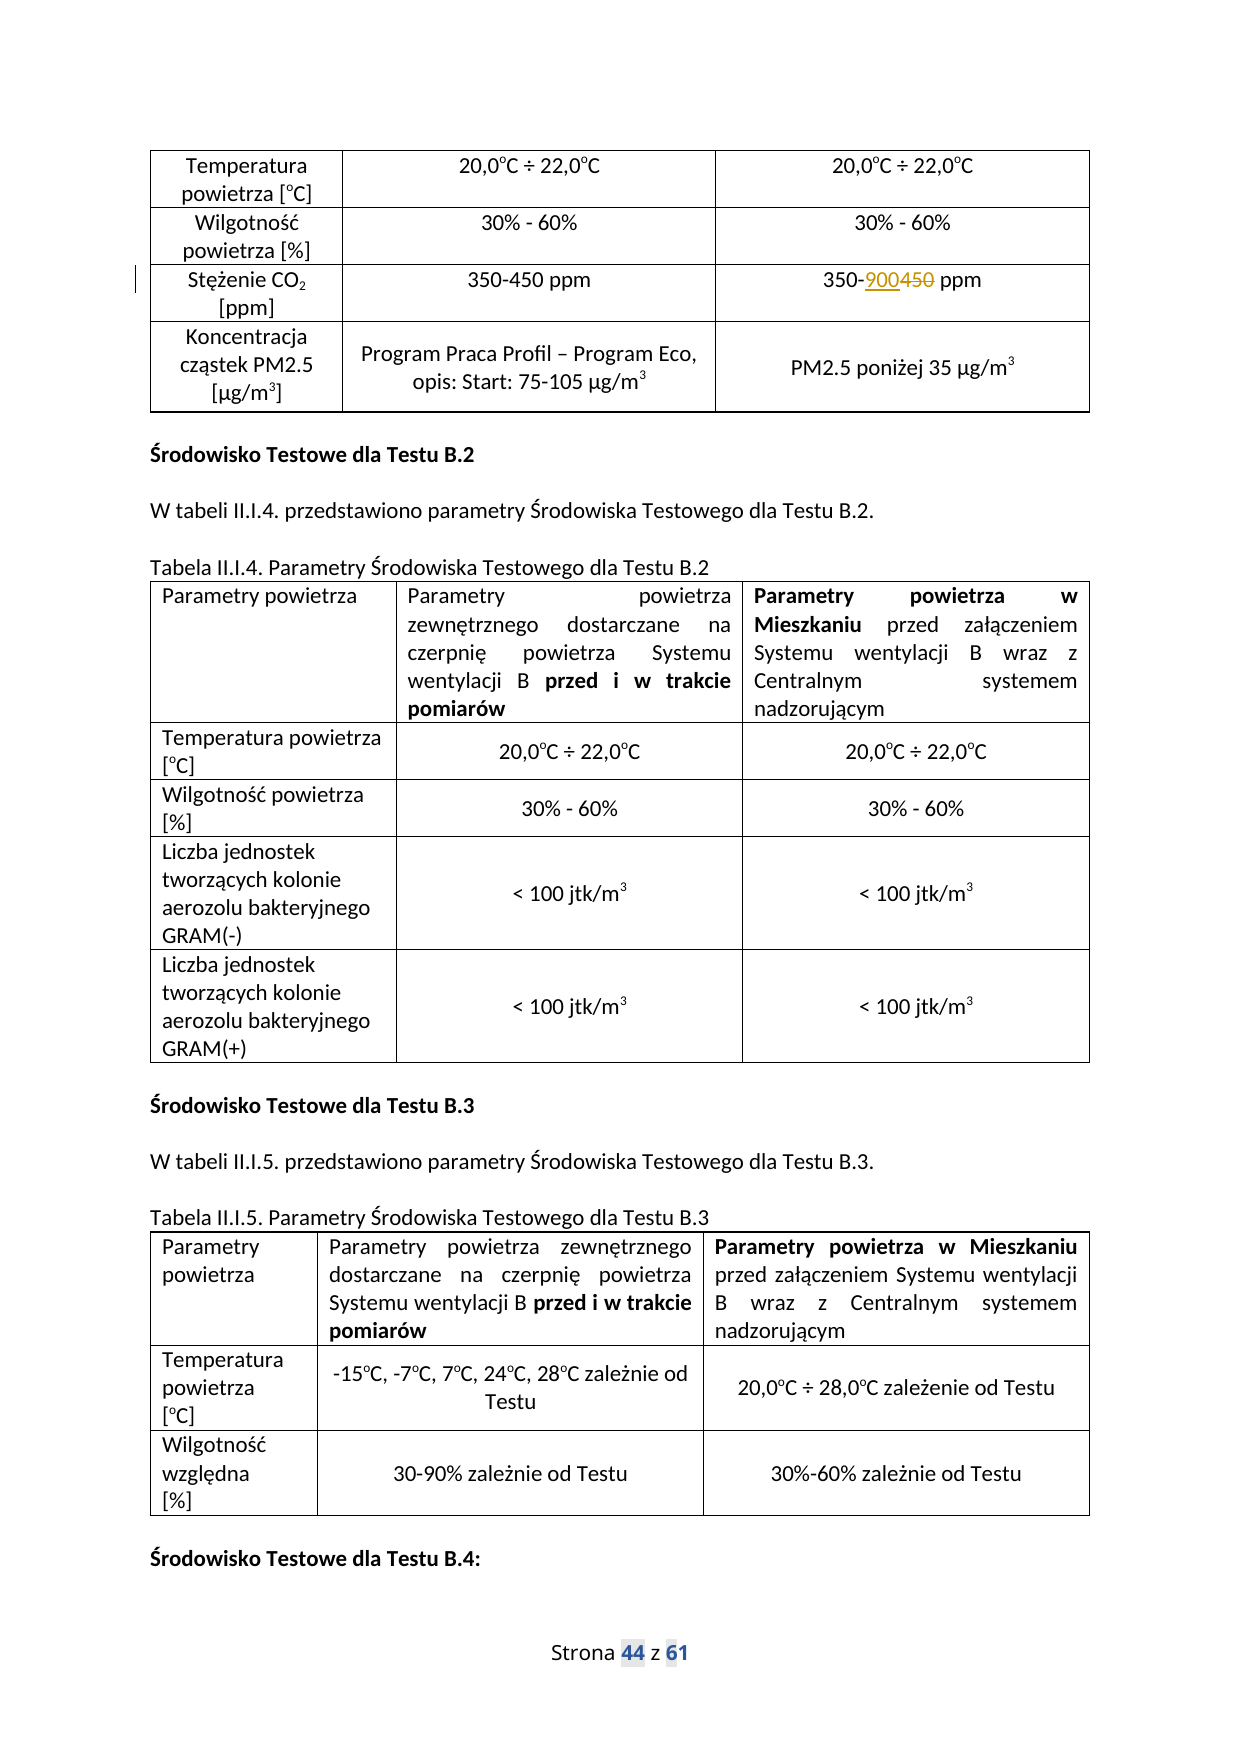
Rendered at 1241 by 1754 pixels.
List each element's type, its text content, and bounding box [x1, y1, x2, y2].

text W tabeli II.I.5. przedstawiono parametry Środowiska Testowego dla Testu B.3. [150, 1147, 1090, 1175]
text Tabela II.I.5. Parametry Środowiska Testowego dla Testu B.3 [150, 1203, 1090, 1231]
table_cell 20,0oC ÷ 22,0oC [343, 151, 715, 207]
table_cell 350- ppm [716, 265, 1089, 321]
table_header Parametry powietrza w Mieszkaniu przed załączeniem Systemu wentylacji B wraz z Centralnym systemem nadzorującym [704, 1233, 1089, 1344]
table_cell Program Praca Profil – Program Eco, opis: Start: 75-105 µg/m3 [343, 322, 715, 411]
table_cell Wilgotność powietrza [%] [151, 208, 342, 264]
table_header Parametry powietrza [151, 582, 396, 722]
table_cell Wilgotność powietrza [%] [151, 780, 396, 836]
table_cell 30% - 60% [343, 208, 715, 264]
table_cell 20,0oC ÷ 22,0oC [743, 723, 1089, 779]
text Środowisko Testowe dla Testu B.2 [150, 441, 1090, 468]
table_cell 30%-60% zależnie od Testu [704, 1431, 1089, 1515]
table_cell 30-90% zależnie od Testu [318, 1431, 703, 1515]
table_cell 30% - 60% [397, 780, 742, 836]
table_cell Temperatura powietrza [oC] [151, 723, 396, 779]
table_header Parametry powietrza w Mieszkaniu przed załączeniem Systemu wentylacji B wraz z Centralnym systemem nadzorującym [743, 582, 1089, 722]
table_cell < 100 jtk/m3 [397, 837, 742, 949]
table_header Parametry powietrza [151, 1233, 317, 1344]
table_cell -15oC, -7oC, 7oC, 24oC, 28oC zależnie od Testu [318, 1346, 703, 1429]
text W tabeli II.I.4. przedstawiono parametry Środowiska Testowego dla Testu B.2. [150, 497, 1090, 524]
text Środowisko Testowe dla Testu B.4: [150, 1544, 1090, 1572]
text Środowisko Testowe dla Testu B.3 [150, 1091, 1090, 1119]
table_cell 20,0oC ÷ 28,0oC zależenie od Testu [704, 1346, 1089, 1429]
table_cell 350-450 ppm [343, 265, 715, 321]
table_cell < 100 jtk/m3 [397, 950, 742, 1062]
table_cell Liczba jednostek tworzących kolonie aerozolu bakteryjnego GRAM(-) [151, 837, 396, 949]
table_cell Temperatura powietrza [oC] [151, 1346, 317, 1429]
table_cell 20,0oC ÷ 22,0oC [397, 723, 742, 779]
table_cell Temperatura powietrza [oC] [151, 151, 342, 207]
table_cell Stężenie CO2 [ppm] [151, 265, 342, 321]
table_cell Wilgotność względna [%] [151, 1431, 317, 1515]
table_cell 30% - 60% [743, 780, 1089, 836]
table_cell PM2.5 poniżej 35 µg/m3 [716, 322, 1089, 411]
table_cell Koncentracja cząstek PM2.5 [µg/m3] [151, 322, 342, 411]
table_header Parametry powietrza zewnętrznego dostarczane na czerpnię powietrza Systemu wentylacji B przed i w trakcie pomiarów [318, 1233, 703, 1344]
table_cell Liczba jednostek tworzących kolonie aerozolu bakteryjnego GRAM(+) [151, 950, 396, 1062]
text Tabela II.I.4. Parametry Środowiska Testowego dla Testu B.2 [150, 553, 1090, 581]
table_cell 30% - 60% [716, 208, 1089, 264]
table_header Parametry powietrza zewnętrznego dostarczane na czerpnię powietrza Systemu wentylacji B przed i w trakcie pomiarów [397, 582, 742, 722]
table_cell 20,0oC ÷ 22,0oC [716, 151, 1089, 207]
table_cell < 100 jtk/m3 [743, 837, 1089, 949]
table_cell < 100 jtk/m3 [743, 950, 1089, 1062]
